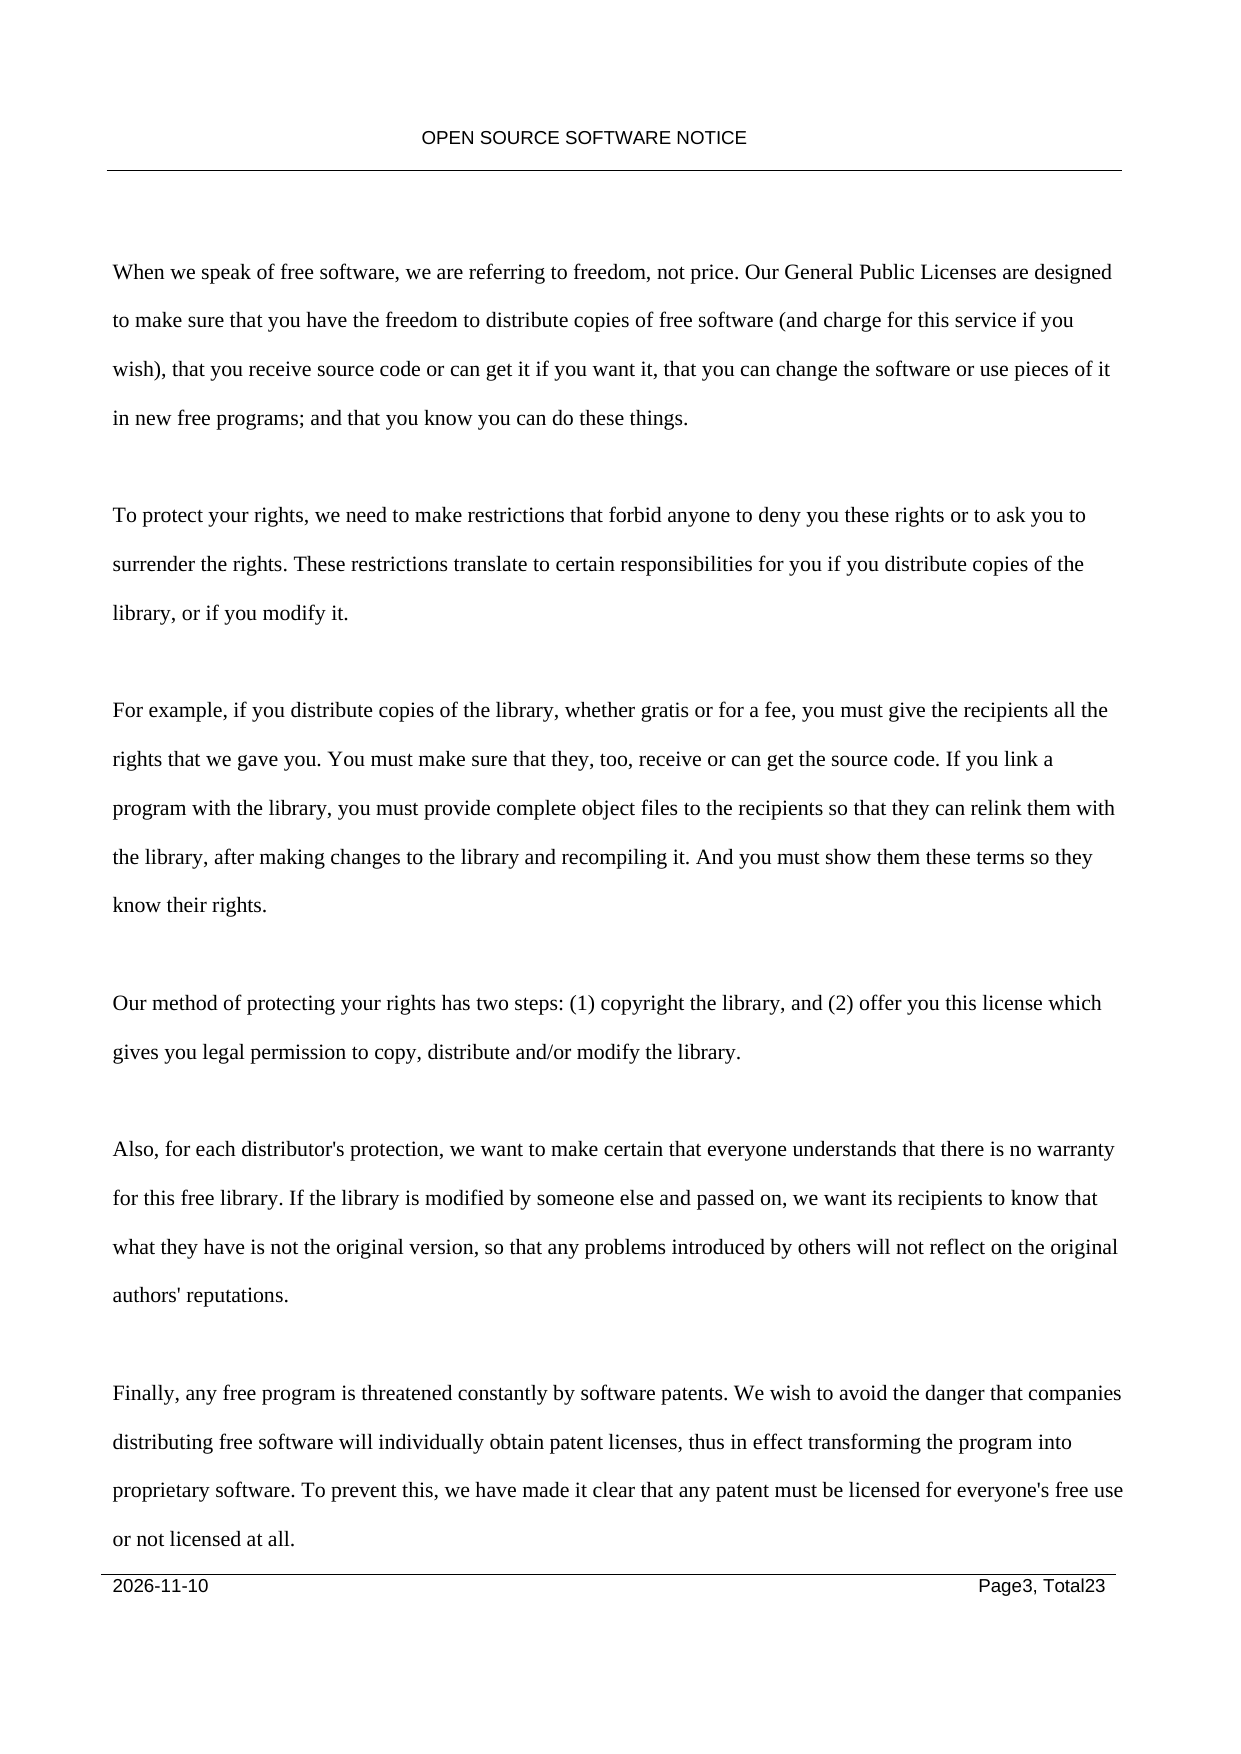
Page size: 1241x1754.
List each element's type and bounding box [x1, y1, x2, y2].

text [112, 206, 1128, 1555]
